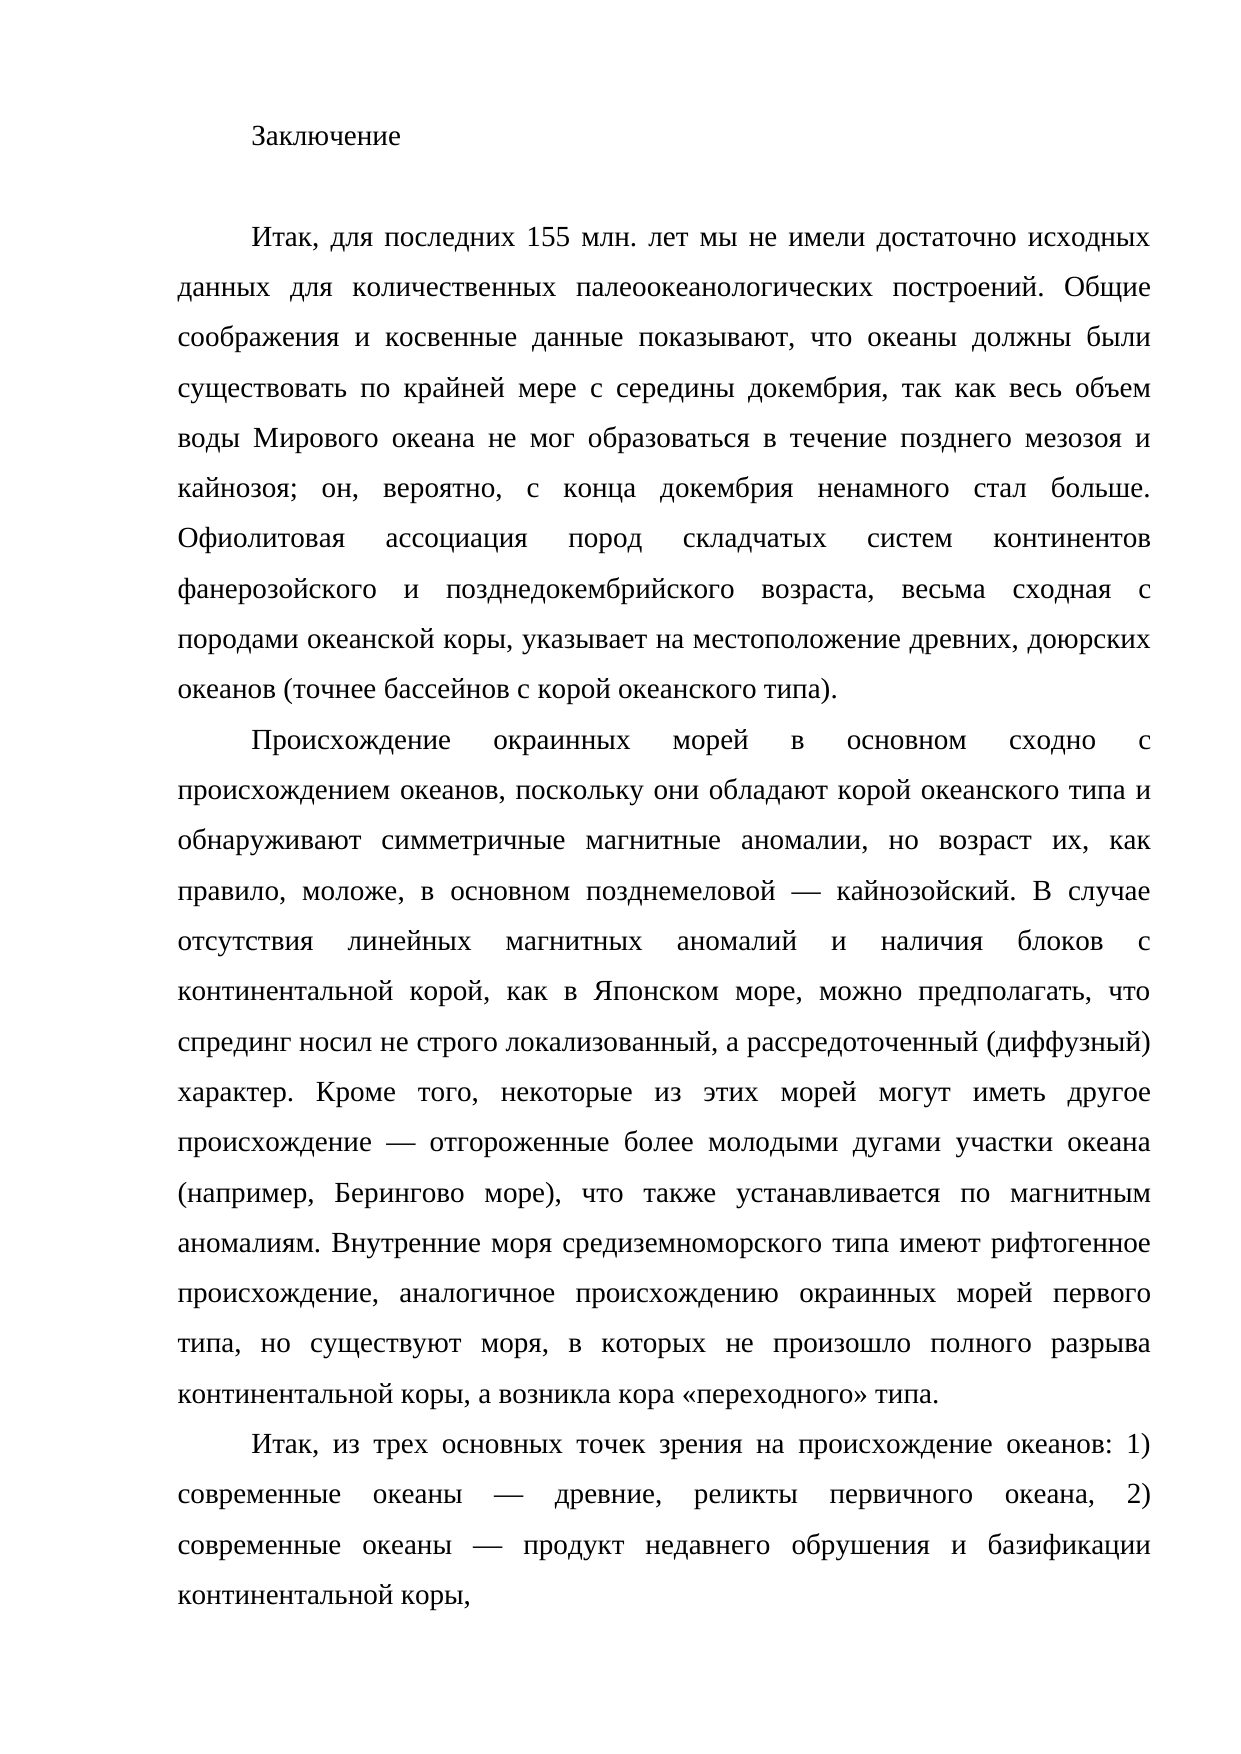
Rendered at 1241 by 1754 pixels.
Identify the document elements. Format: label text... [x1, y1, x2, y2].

text Происхождение окраинных морей в основном сходно с происхождением океанов, поскольку они обладают корой океанского типа и обнаруживают симметричные магнитные аномалии, но возраст их, как правило, моложе, в основном позднемеловой — кайнозойский. В случае отсутствия линейных магнитных аномалий и наличия блоков с континентальной корой, как в Японском море, можно предполагать, что спрединг носил не строго локализованный, а рассредоточенный (диффузный) характер. Кроме того, некоторые из этих морей могут иметь другое происхождение — отгороженные более молодыми дугами участки океана (например, Берингово море), что также устанавливается по магнитным аномалиям. Внутренние моря средиземноморского типа имеют рифтогенное происхождение, аналогичное происхождению окраинных морей первого типа, но существуют моря, в которых не произошло полного разрыва континентальной коры, а возникла кора «переходного» типа. [177, 722, 1152, 1409]
text Заключение [177, 118, 1152, 152]
text Итак, для последних 155 млн. лет мы не имели достаточно исходных данных для количественных палеоокеанологических построений. Общие соображения и косвенные данные показывают, что океаны должны были существовать по крайней мере с середины докембрия, так как весь объем воды Мирового океана не мог образоваться в течение позднего мезозоя и кайнозоя; он, вероятно, с конца докембрия ненамного стал больше. Офиолитовая ассоциация пород складчатых систем континентов фанерозойского и позднедокембрийского возраста, весьма сходная с породами океанской коры, указывает на местоположение древних, доюрских океанов (точнее бассейнов с корой океанского типа). [177, 219, 1152, 705]
text Итак, из трех основных точек зрения на происхождение океанов: 1) современные океаны — древние, реликты первичного океана, 2) современные океаны — продукт недавнего обрушения и базификации континентальной коры, [177, 1426, 1152, 1611]
